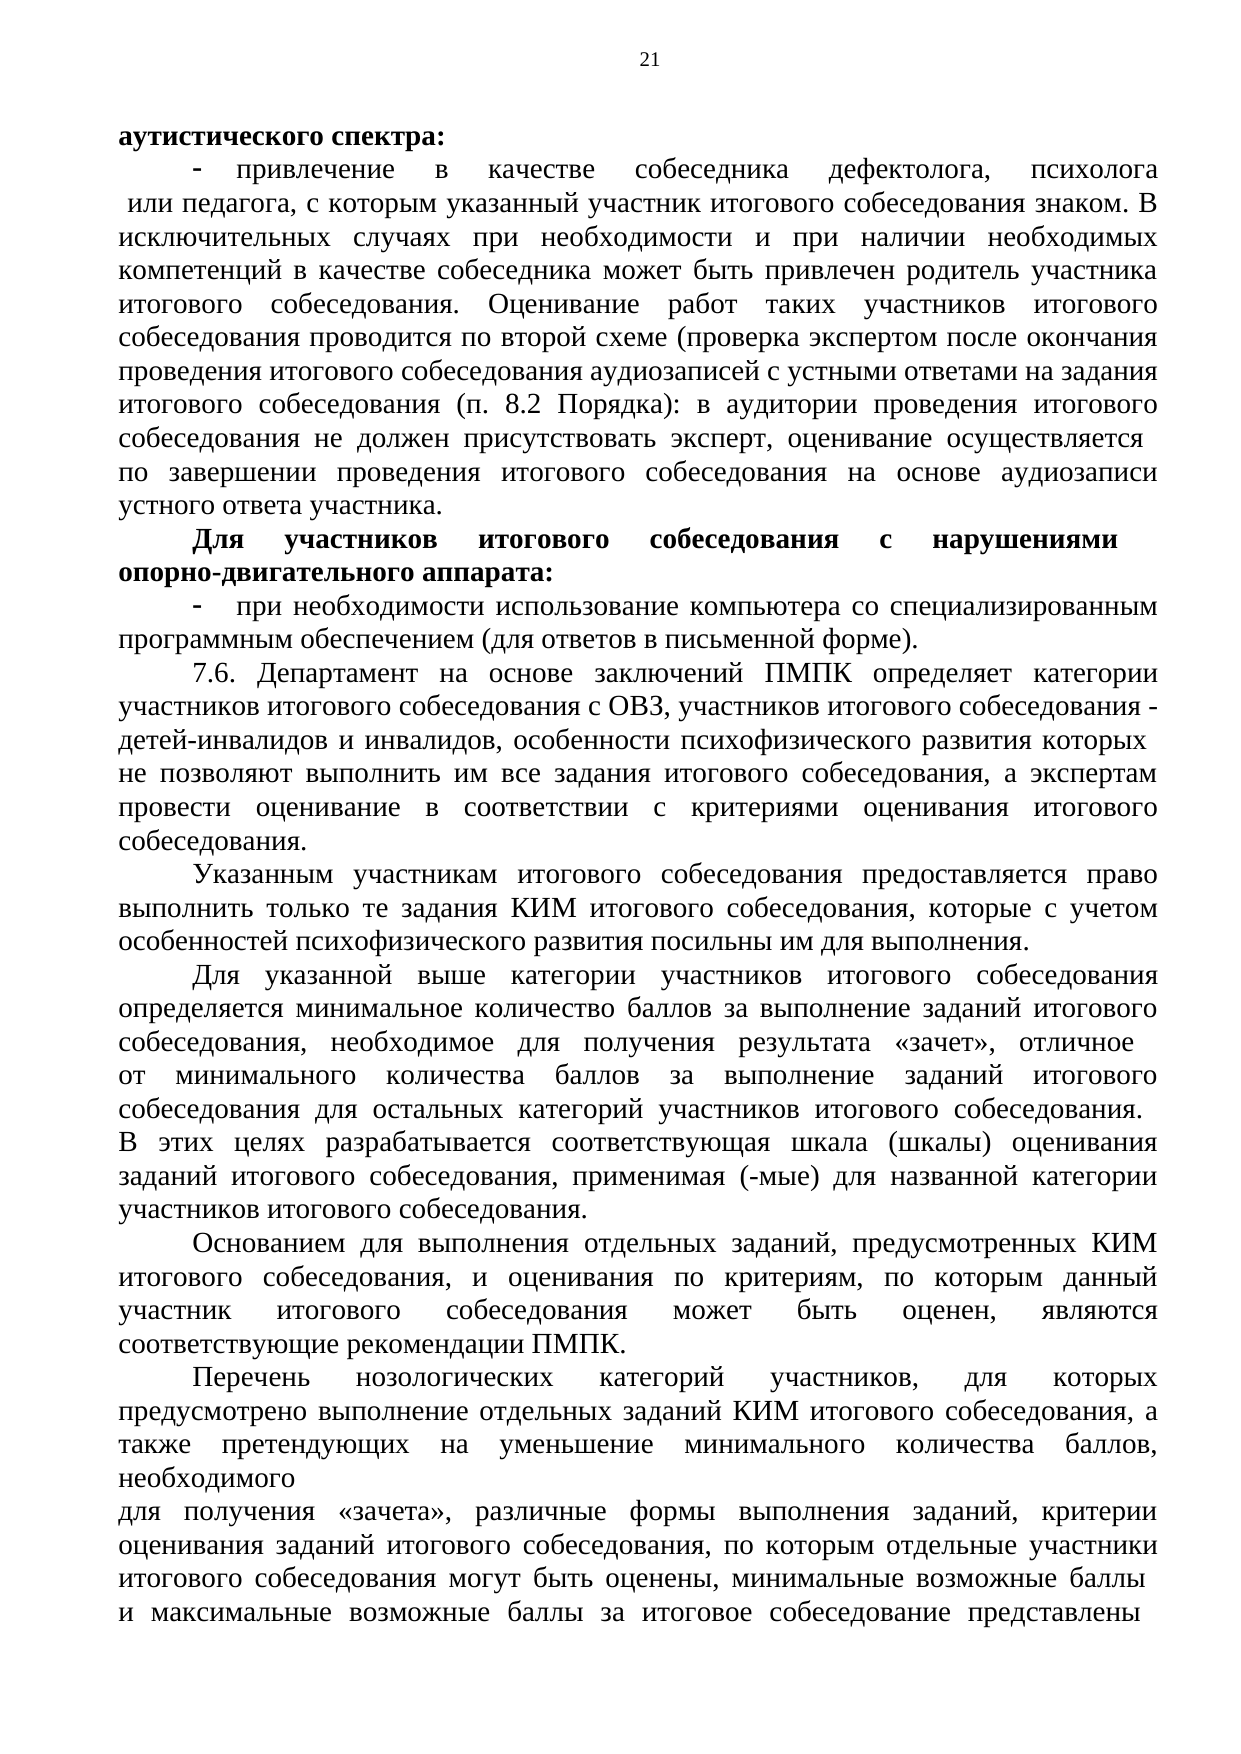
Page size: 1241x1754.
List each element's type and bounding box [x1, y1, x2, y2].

table_cell [107, 118, 1170, 1628]
